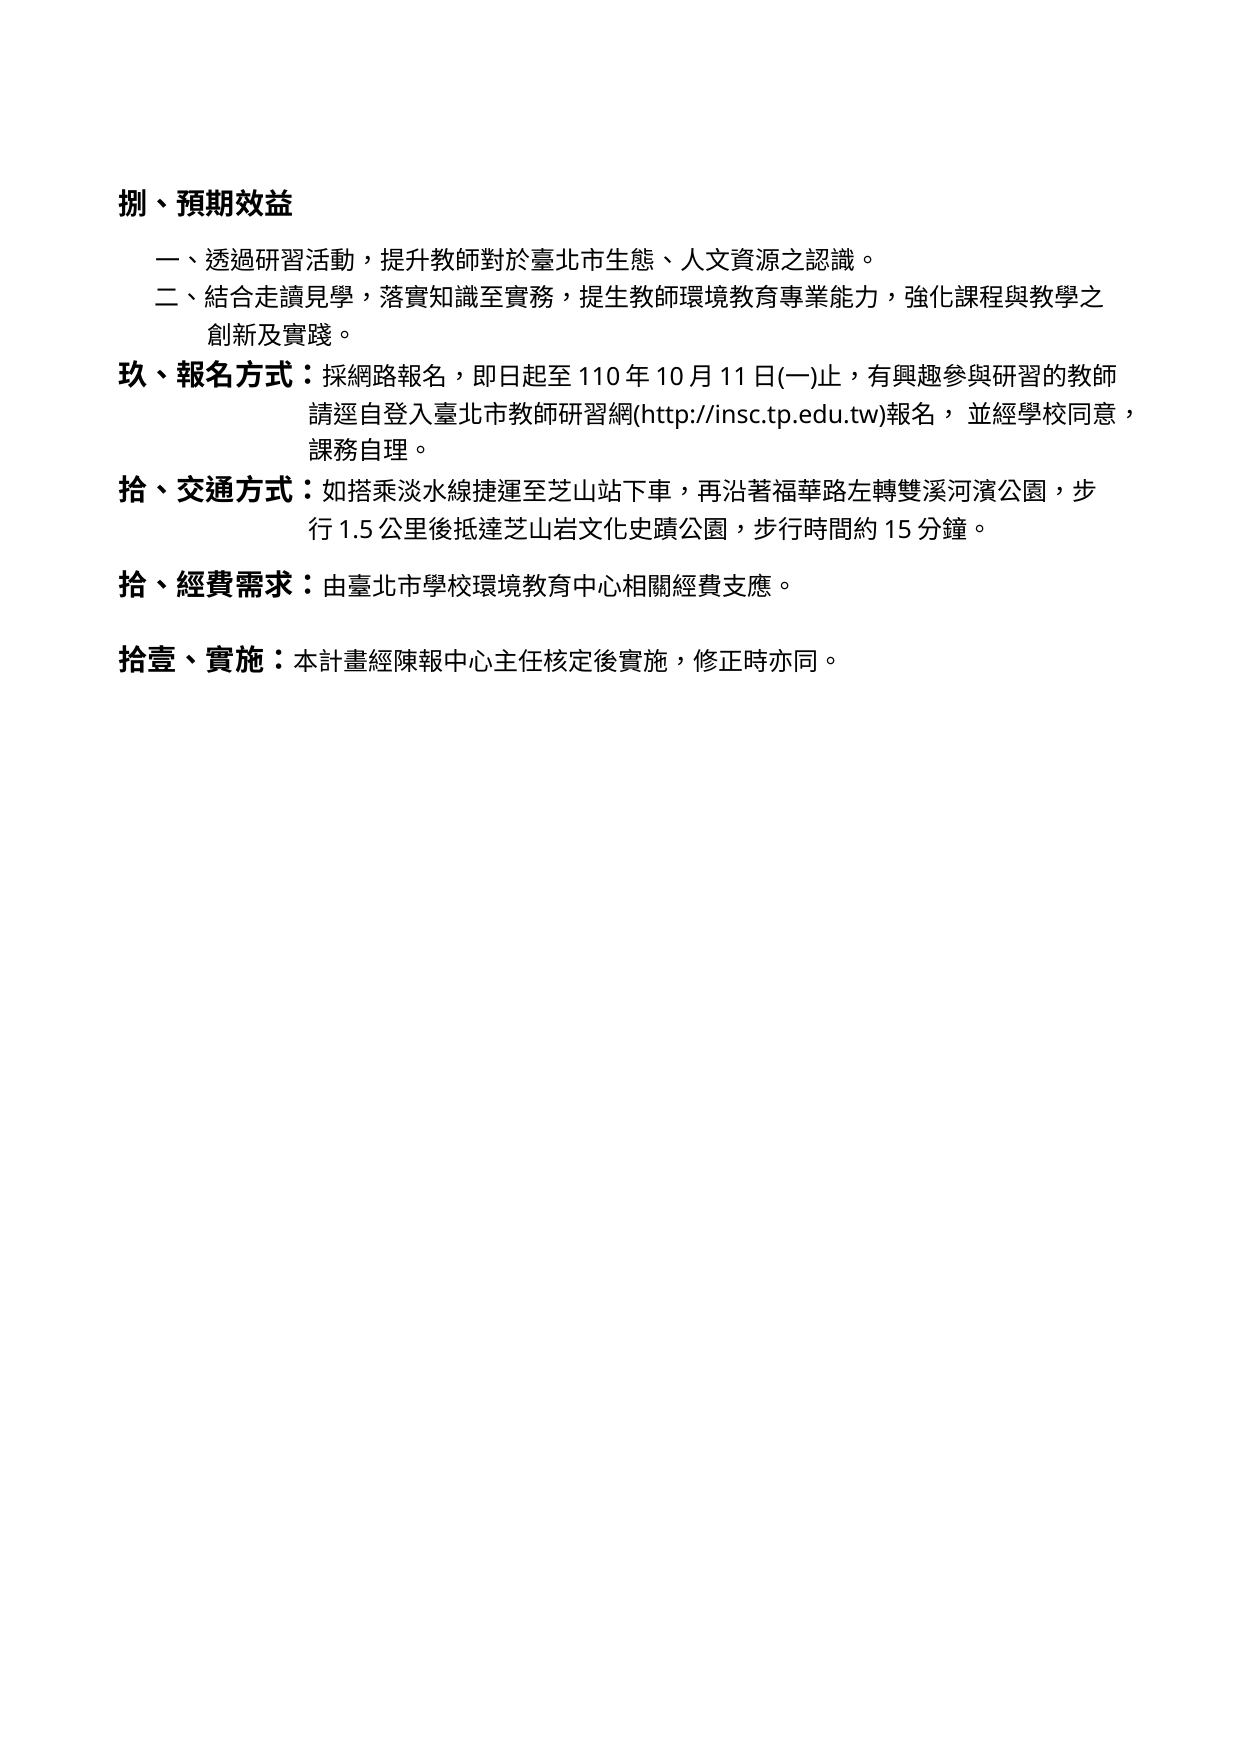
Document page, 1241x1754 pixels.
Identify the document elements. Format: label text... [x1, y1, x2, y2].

text 捌、預期效益 [118, 164, 1122, 239]
text 一、透過研習活動，提升教師對於臺北市生態、人文資源之認識。 [156, 239, 1122, 277]
list 拾壹、實施：本計畫經陳報中心主任核定後實施，修正時亦同。 [118, 620, 1122, 695]
text 玖、報名方式：採網路報名，即日起至110年10月11日(一)止，有興趣參與研習的教師請逕自登入臺北市教師研習網(http://insc.tp.edu.tw)報名， 並經學校同意，課務自理。 [118, 352, 1122, 467]
text 拾、交通方式：如搭乘淡水線捷運至芝山站下車，再沿著福華路左轉雙溪河濱公園，步行1.5公里後抵達芝山岩文化史蹟公園，步行時間約15分鐘。 [118, 467, 1122, 545]
text 拾、經費需求：由臺北市學校環境教育中心相關經費支應。 [118, 545, 1122, 620]
text 二、結合走讀見學，落實知識至實務，提生教師環境教育專業能力，強化課程與教學之創新及實踐。 [154, 277, 1122, 352]
